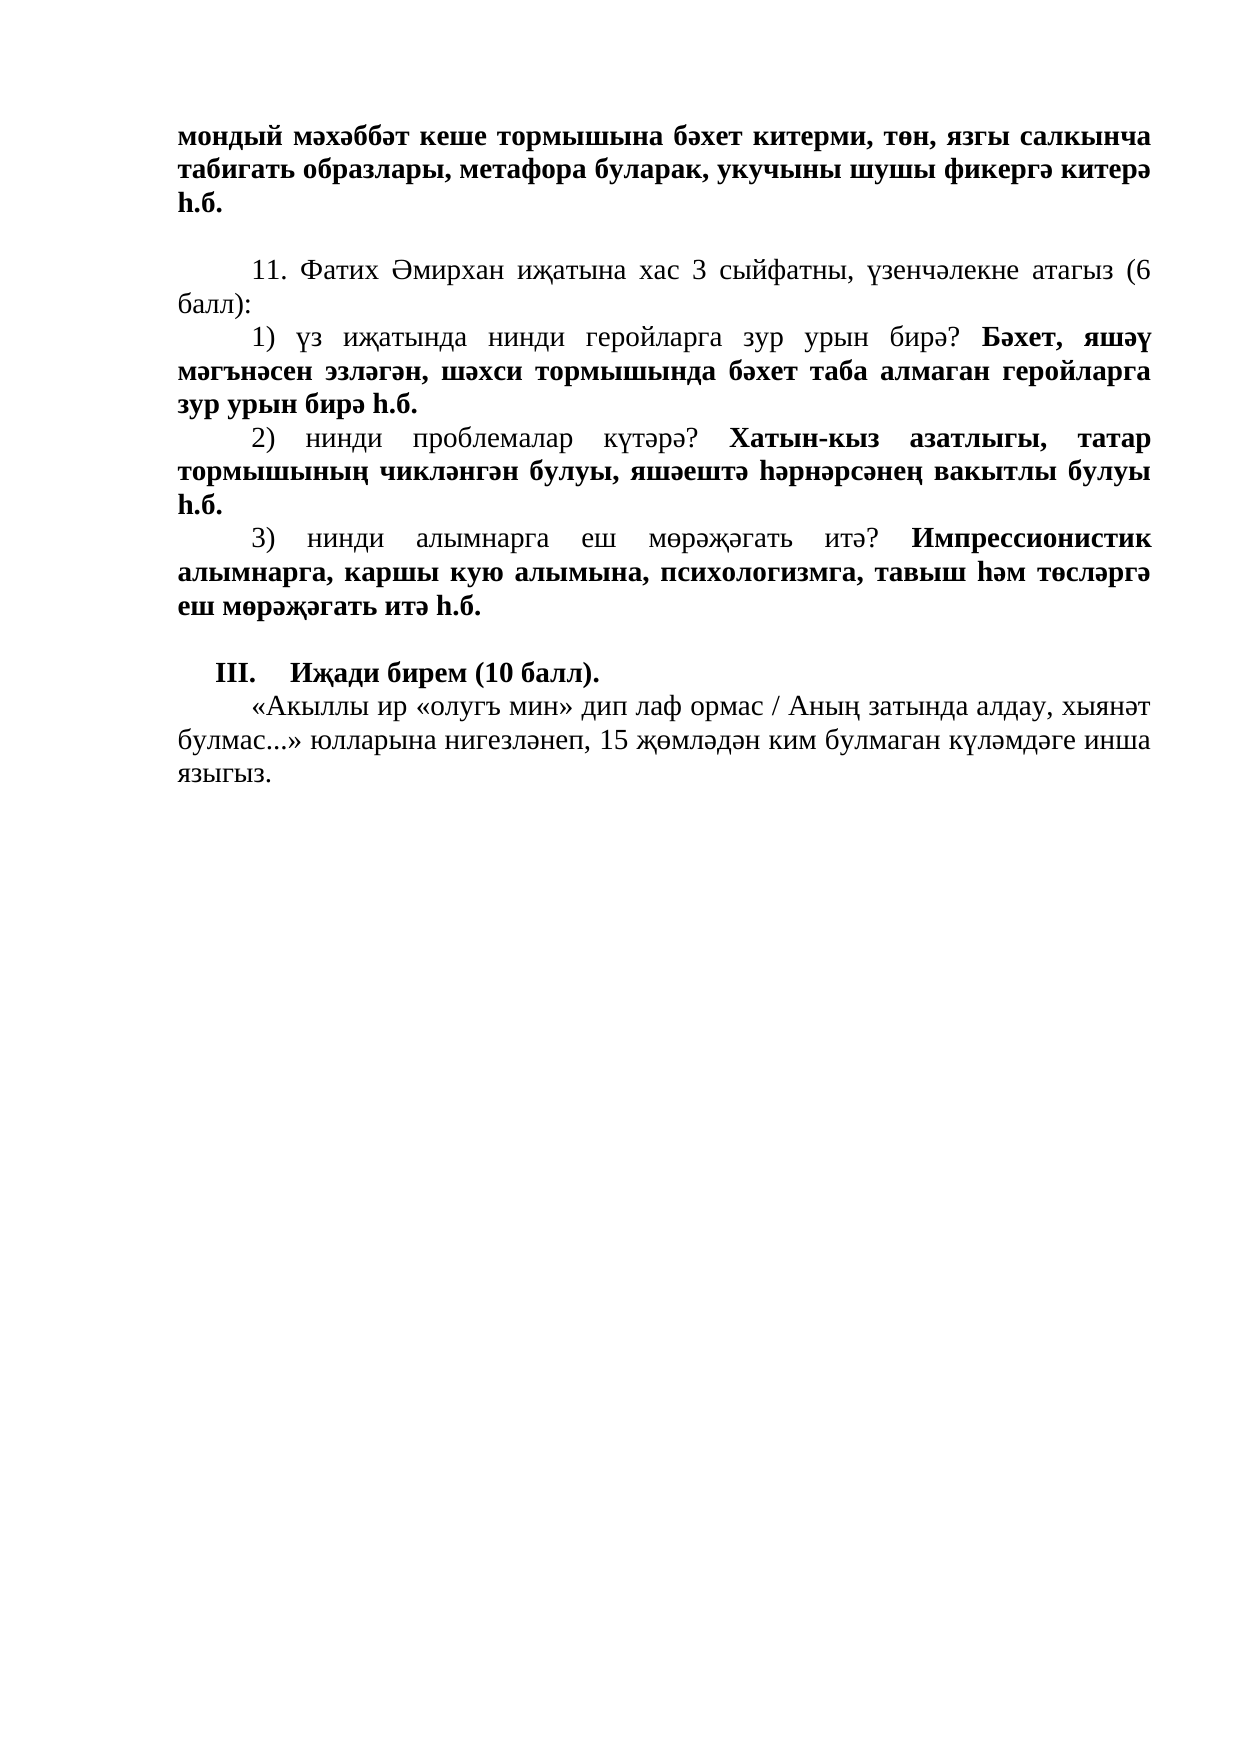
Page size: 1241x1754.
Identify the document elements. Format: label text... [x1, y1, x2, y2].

text 1) үз иҗатында нинди геройларга зур урын бирә? Бәхет, яшәү мәгънәсен эзләгән, шәхси тормышында бәхет таба алмаган геройларга зур урын бирә һ.б. [177, 319, 1152, 420]
list Иҗади бирем (10 балл). [215, 655, 1152, 688]
text 3) нинди алымнарга еш мөрәҗәгать итә? Импрессионистик алымнарга, каршы кую алымына, психологизмга, тавыш һәм төсләргә еш мөрәҗәгать итә һ.б. [177, 521, 1152, 621]
text 2) нинди проблемалар күтәрә? Хатын-кыз азатлыгы, татар тормышының чикләнгән булуы, яшәештә һәрнәрсәнең вакытлы булуы һ.б. [177, 420, 1152, 521]
list «Акыллы ир «олугъ мин» дип лаф ормас / Аның затында алдау, хыянәт булмас...» юлларына нигезләнеп, 15 җөмләдән ким булмаган күләмдәге инша языгыз. [177, 688, 1152, 789]
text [177, 118, 1152, 219]
text 11. Фатих Әмирхан иҗатына хас 3 сыйфатны, үзенчәлекне атагыз (6 балл): [177, 252, 1152, 319]
